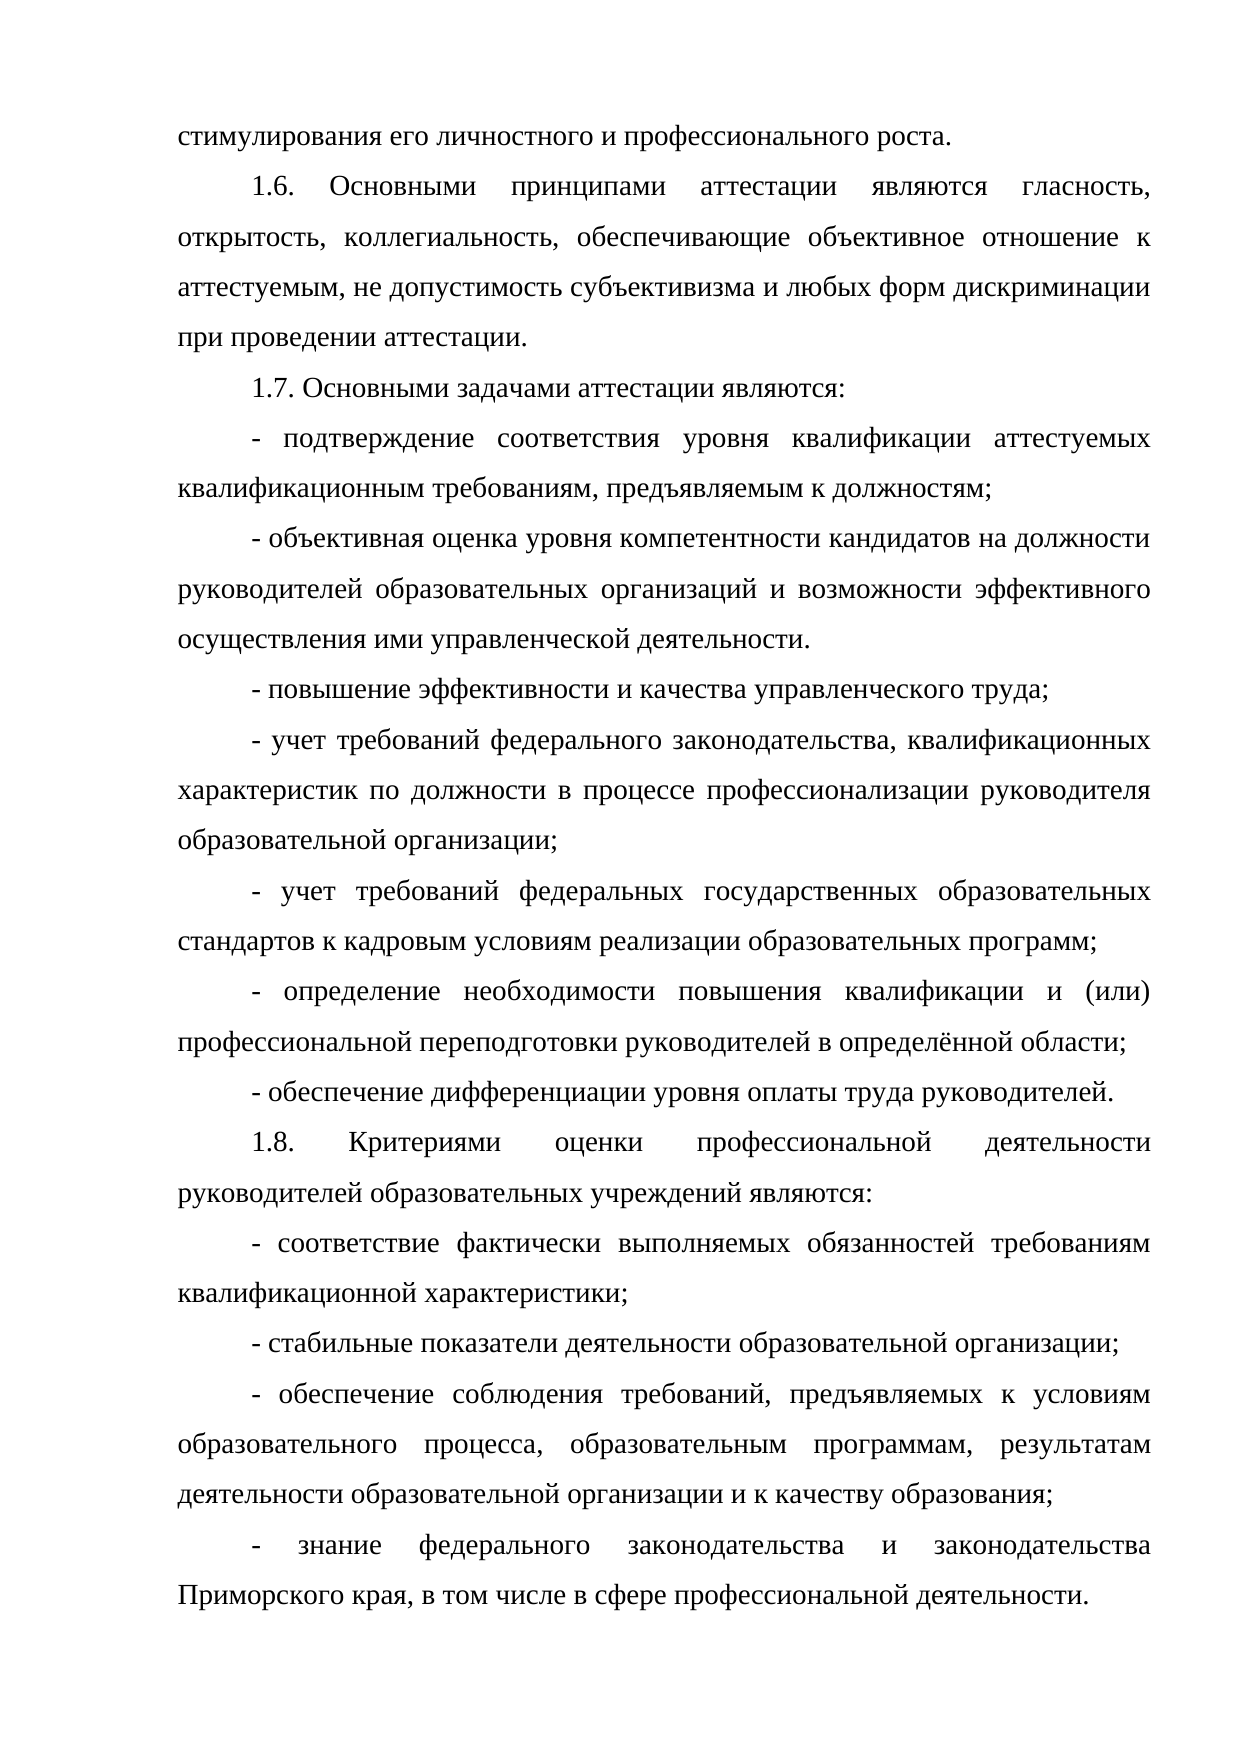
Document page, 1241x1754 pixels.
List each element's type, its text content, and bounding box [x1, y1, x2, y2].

text - учет требований федеральных государственных образовательных стандартов к кадровым условиям реализации образовательных программ; [177, 873, 1152, 957]
text - знание федерального законодательства и законодательства Приморского края, в том числе в сфере профессиональной деятельности. [177, 1527, 1152, 1611]
text - определение необходимости повышения квалификации и (или) профессиональной переподготовки руководителей в определённой области; [177, 973, 1152, 1057]
text 1.6. Основными принципами аттестации являются гласность, открытость, коллегиальность, обеспечивающие объективное отношение к аттестуемым, не допустимость субъективизма и любых форм дискриминации при проведении аттестации. [177, 168, 1152, 353]
text - обеспечение дифференциации уровня оплаты труда руководителей. [177, 1074, 1152, 1108]
text - объективная оценка уровня компетентности кандидатов на должности руководителей образовательных организаций и возможности эффективного осуществления ими управленческой деятельности. [177, 521, 1152, 655]
text - стабильные показатели деятельности образовательной организации; [177, 1326, 1152, 1359]
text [177, 118, 1152, 152]
text - соответствие фактически выполняемых обязанностей требованиям квалификационной характеристики; [177, 1225, 1152, 1309]
text - обеспечение соблюдения требований, предъявляемых к условиям образовательного процесса, образовательным программам, результатам деятельности образовательной организации и к качеству образования; [177, 1376, 1152, 1510]
text - учет требований федерального законодательства, квалификационных характеристик по должности в процессе профессионализации руководителя образовательной организации; [177, 722, 1152, 856]
text - подтверждение соответствия уровня квалификации аттестуемых квалификационным требованиям, предъявляемым к должностям; [177, 420, 1152, 504]
text 1.7. Основными задачами аттестации являются: [177, 370, 1152, 403]
text 1.8. Критериями оценки профессиональной деятельности руководителей образовательных учреждений являются: [177, 1124, 1152, 1208]
text - повышение эффективности и качества управленческого труда; [177, 672, 1152, 705]
